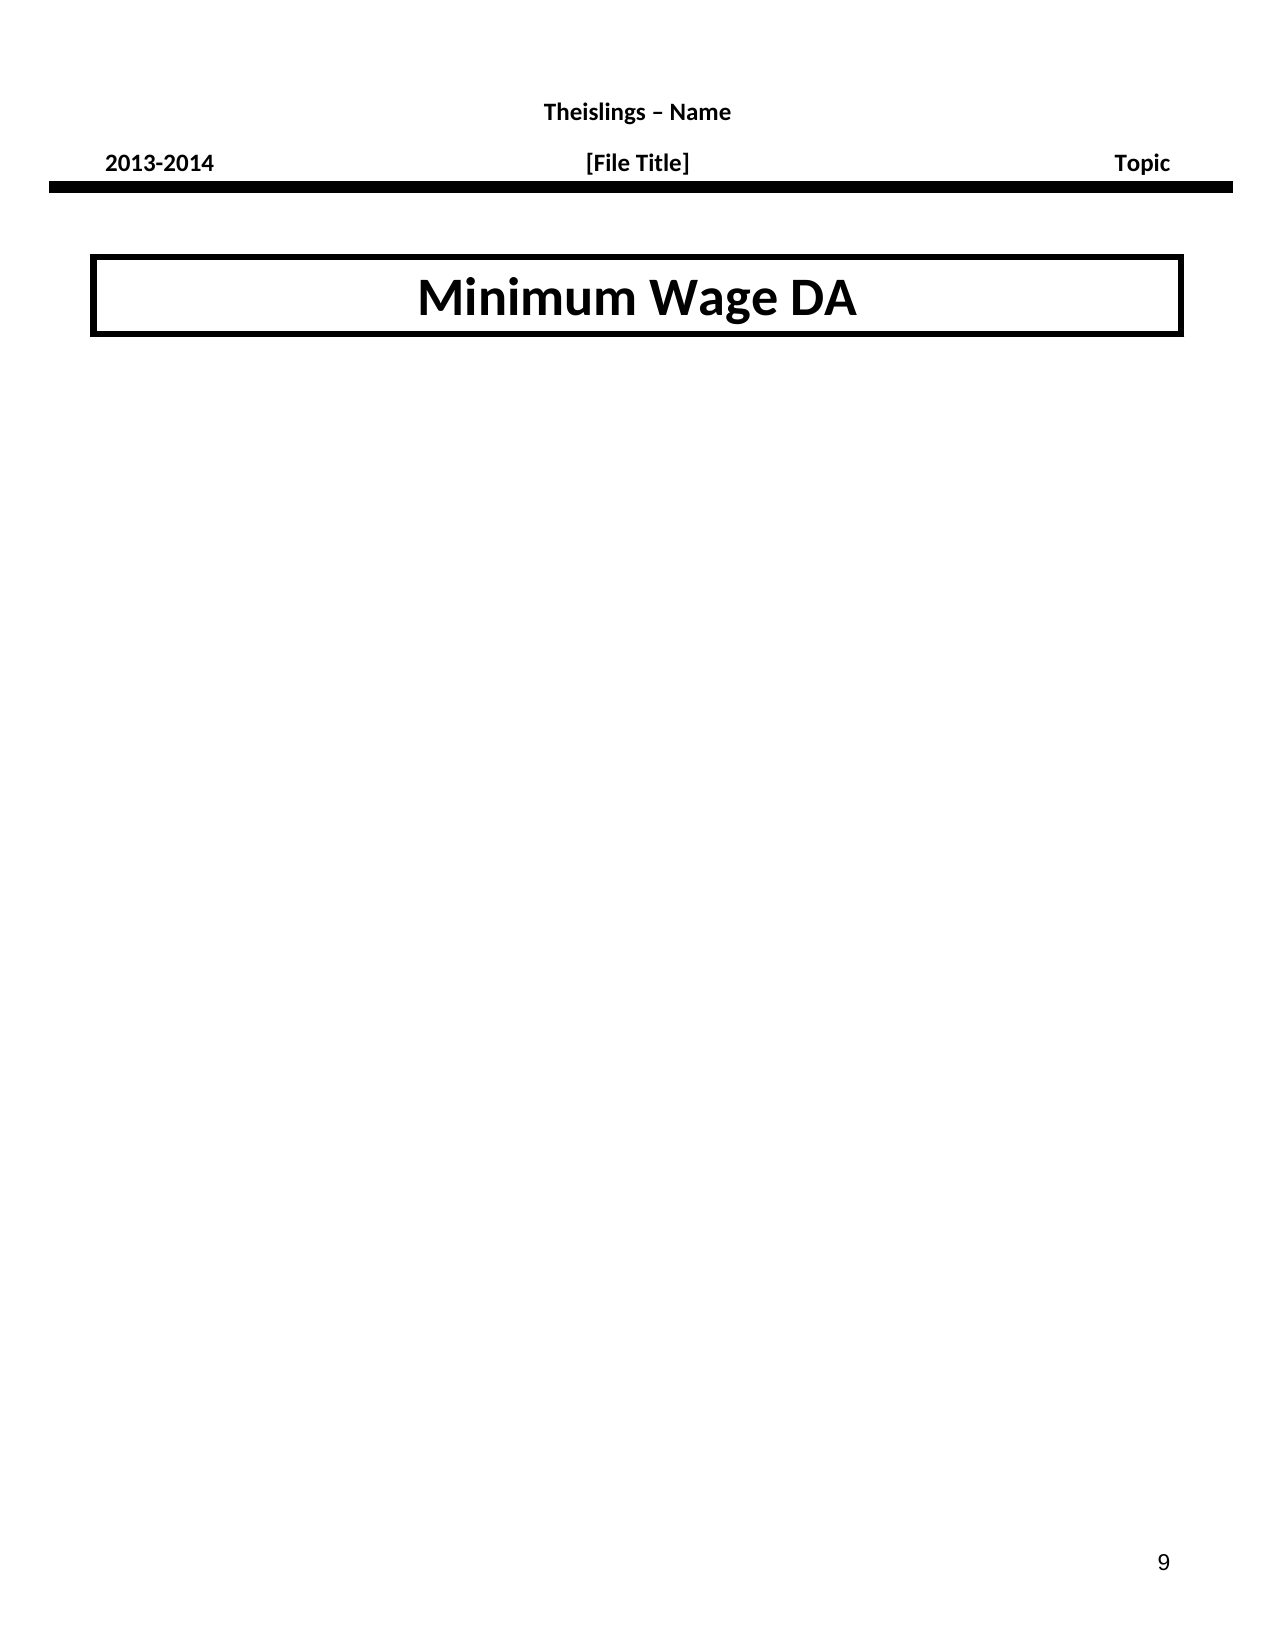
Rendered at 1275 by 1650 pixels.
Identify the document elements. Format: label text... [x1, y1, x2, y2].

subtitle Minimum Wage DA [97, 260, 1178, 331]
